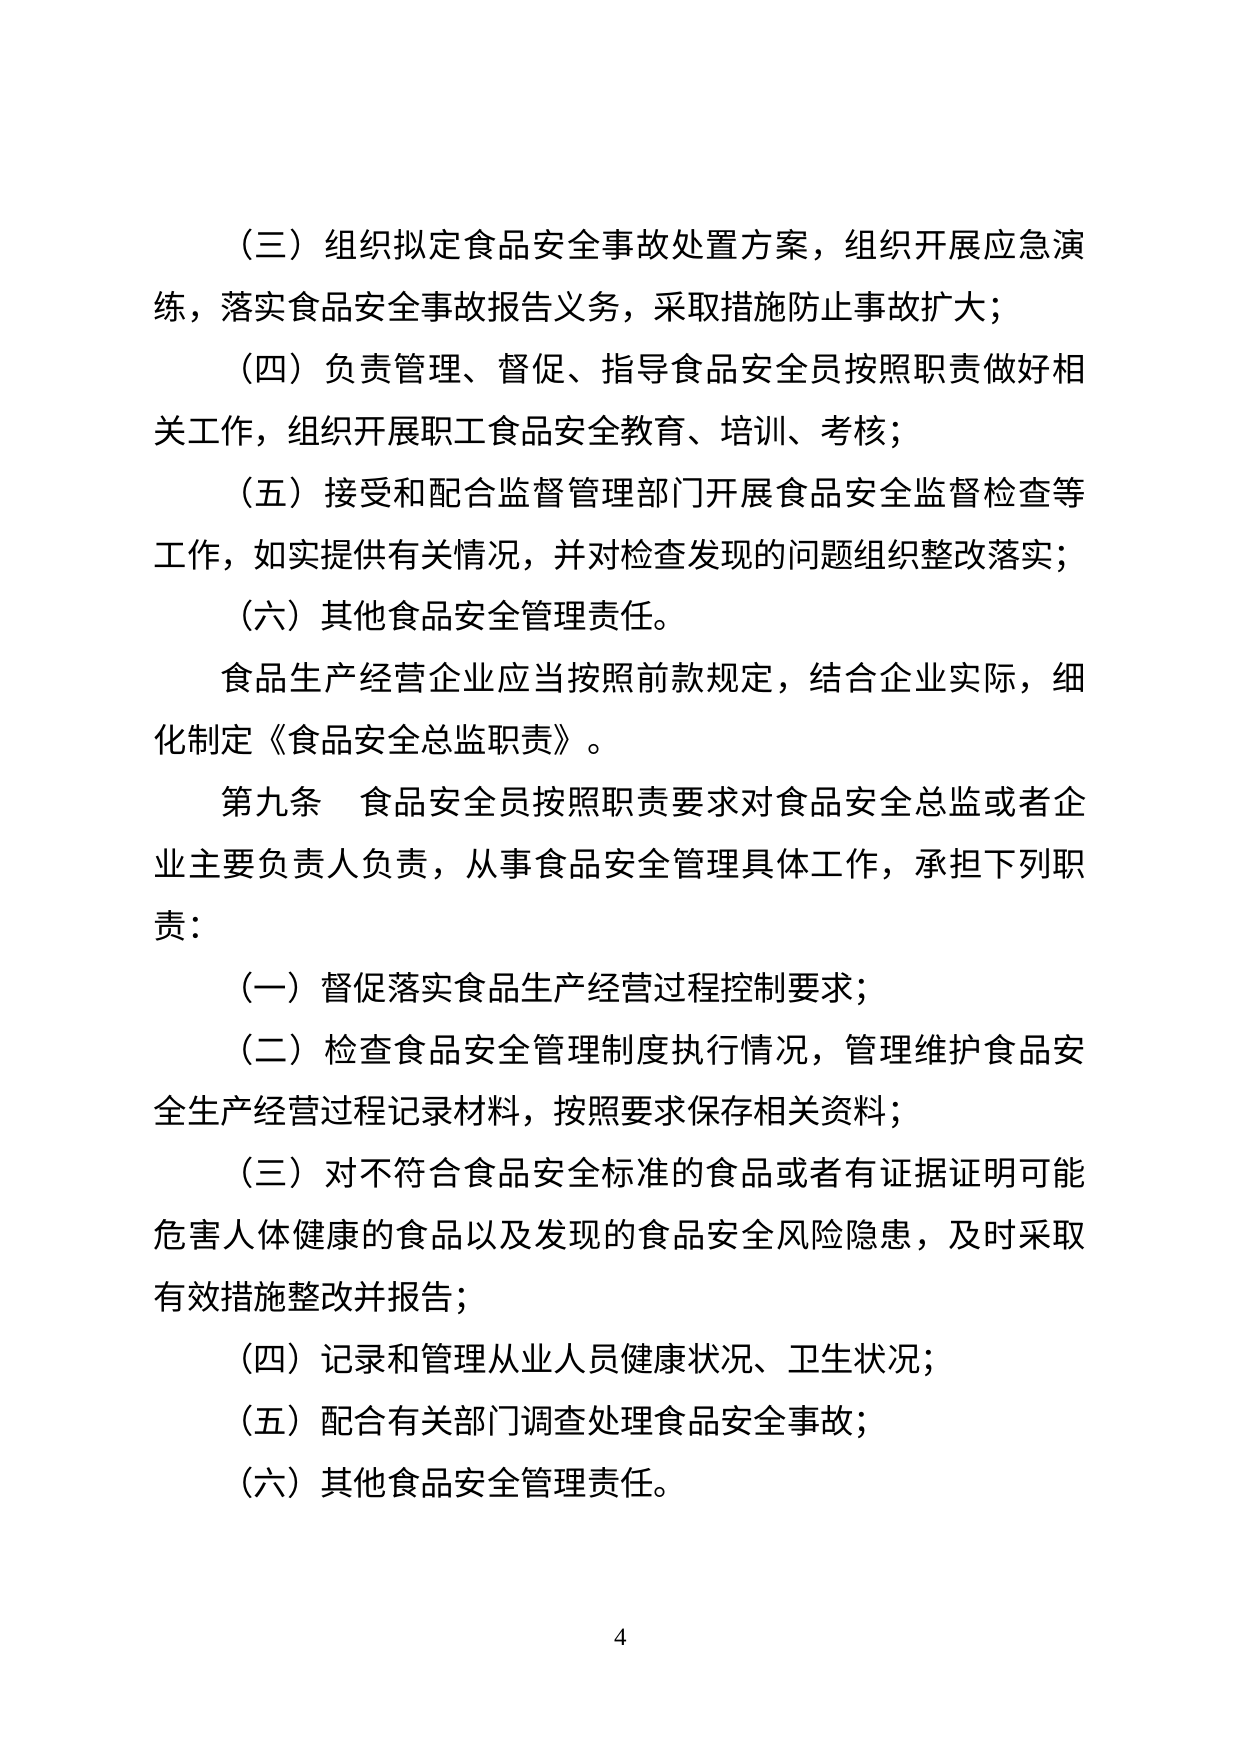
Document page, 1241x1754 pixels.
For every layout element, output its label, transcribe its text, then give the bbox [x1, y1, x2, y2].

text （五）接受和配合监督管理部门开展食品安全监督检查等工作，如实提供有关情况，并对检查发现的问题组织整改落实； [153, 460, 1087, 583]
text （四）负责管理、督促、指导食品安全员按照职责做好相关工作，组织开展职工食品安全教育、培训、考核； [153, 336, 1087, 460]
text （三）对不符合食品安全标准的食品或者有证据证明可能危害人体健康的食品以及发现的食品安全风险隐患，及时采取有效措施整改并报告； [153, 1140, 1087, 1326]
text 第九条 食品安全员按照职责要求对食品安全总监或者企业主要负责人负责，从事食品安全管理具体工作，承担下列职责： [153, 769, 1087, 955]
text （三）组织拟定食品安全事故处置方案，组织开展应急演练，落实食品安全事故报告义务，采取措施防止事故扩大； [153, 212, 1087, 336]
text （二）检查食品安全管理制度执行情况，管理维护食品安全生产经营过程记录材料，按照要求保存相关资料； [153, 1017, 1087, 1140]
text （五）配合有关部门调查处理食品安全事故； [153, 1388, 1087, 1450]
text （六）其他食品安全管理责任。 [153, 1450, 1087, 1512]
text （六）其他食品安全管理责任。 [153, 583, 1087, 645]
text 食品生产经营企业应当按照前款规定，结合企业实际，细化制定《食品安全总监职责》。 [153, 645, 1087, 769]
text （四）记录和管理从业人员健康状况、卫生状况； [153, 1326, 1087, 1388]
text （一）督促落实食品生产经营过程控制要求； [153, 955, 1087, 1017]
